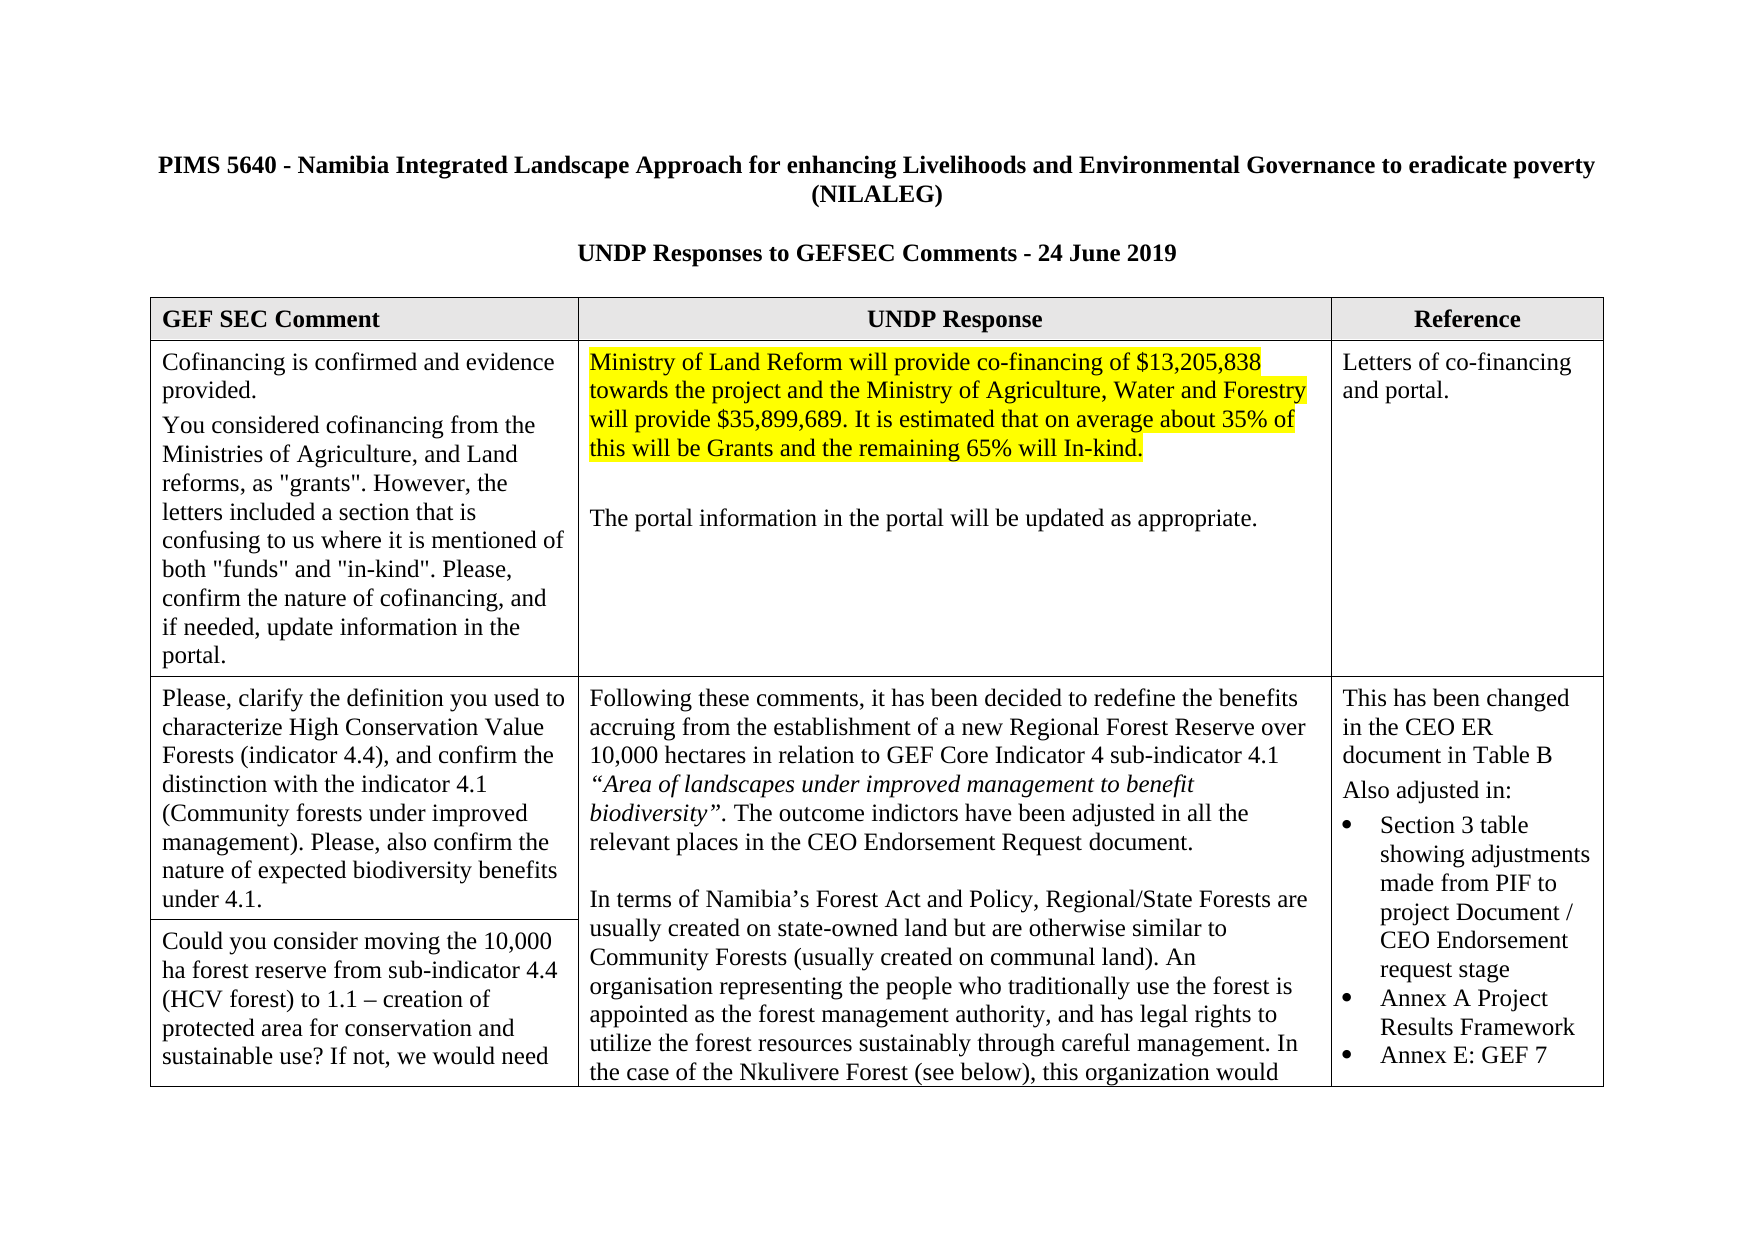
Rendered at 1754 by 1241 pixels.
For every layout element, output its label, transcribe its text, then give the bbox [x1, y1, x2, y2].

table_header GEF SEC Comment [151, 298, 578, 339]
text PIMS 5640 - Namibia Integrated Landscape Approach for enhancing Livelihoods and Environmental Governance to eradicate poverty (NILALEG) [150, 150, 1604, 207]
table_cell Following these comments, it has been decided to redefine the benefits accruing from the establishment of a new Regional Forest Reserve over 10,000 hectares in relation to GEF Core Indicator 4 sub-indicator 4.1 “Area of landscapes under improved management to benefit biodiversity”. The outcome indictors have been adjusted in all the relevant places in the CEO Endorsement Request document. In terms of Namibia’s Forest Act and Policy, Regional/State Forests are usually created on state-owned land but are otherwise similar to Community Forests (usually created on communal land). An organisation representing the people who traditionally use the forest is appointed as the forest management authority, and has legal rights to utilize the forest resources sustainably through careful management. In the case of the Nkulivere Forest (see below), this organization would likely be the Kavango West Regional Council. The forest management authority must i) look after the forest according to a management plan, ii) ensure that all community members have equal access to the resources in their forest, and iii) reinvest enough of the money made from the forest to keep protecting the forest, and share what is left over between the community members. This means that the emphasis is on sustainable use, rather than strict protection. Nonetheless, keeping the forest standing is highly beneficial to biodiversity conservation, since the forests continue to have floral diversity and provide habitat for fauna, as opposed to the most likely alternative of degradation through over-extraction and/or being cleared for crop farming. In terms of biodiversity value, initial surveys conducted during the PPG have identified the Nkulivere focal landscape in Kavango West as the area with highest biodiversity and potential for protection. North-Eastern Kalahari Woodland in climax condition is botanically highly diverse, and provides habitat for a range of small mammals, birds and reptiles. It is a broad-leafed tree and shrub savanna with a rich variety of woody plants, most of which are deciduous. Species include Baikiaea plurijuga (Zambezi teak, omuzumba), Burkea africana (sandsering, omutundungu), Guibortia coleosperma (false mopani, ushivi) Pterocarpus angolensis (kiaat, dolfhout, mukwa) and Schinziophyton rautanenii (manketti). On the lightly shaded forest floor underneath the tree canopies grow a variety of climax grasses such as Anthephora pubescens, Brachiaria nigropedata, Digitaria seriata and Schmidtia pappophoroides. Many of the trees of the North-Eastern Kalahari Woodlands are endangered because of their timber value, and are protected by agreements in terms of the Convention on International Trade in Endangered Species of Flora and Fauna (CITES) and the ordinances and regulations of the Forest Act no. 12 of 2001. [579, 677, 1331, 1086]
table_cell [151, 920, 578, 1086]
table_cell Please, clarify the definition you used to characterize High Conservation Value Forests (indicator 4.4), and confirm the distinction with the indicator 4.1 (Community forests under improved management). Please, also confirm the nature of expected biodiversity benefits under 4.1. [151, 677, 578, 919]
table_header Reference [1332, 298, 1603, 339]
table_cell Ministry of Land Reform will provide co-financing of $13,205,838 towards the project and the Ministry of Agriculture, Water and Forestry will provide $35,899,689. It is estimated that on average about 35% of this will be Grants and the remaining 65% will In-kind. The portal information in the portal will be updated as appropriate. [579, 341, 1331, 676]
table_cell Letters of co-financing and portal. [1332, 341, 1603, 676]
table_cell This has been changed in the CEO ER document in Table B Also adjusted in: Section 3 table showing adjustments made from PIF to project Document / CEO Endorsement request stage Annex A Project Results Framework Annex E: GEF 7 Core Indicator Worksheet Also changed in the Project Document (the Project Results Framework and the Core Indicator Table) [1332, 677, 1603, 1086]
table_cell Cofinancing is confirmed and evidence provided. You considered cofinancing from the Ministries of Agriculture, and Land reforms, as "grants". However, the letters included a section that is confusing to us where it is mentioned of both "funds" and "in-kind". Please, confirm the nature of cofinancing, and if needed, update information in the portal. [151, 341, 578, 676]
table_header UNDP Response [579, 298, 1331, 339]
text UNDP Responses to GEFSEC Comments - 24 June 2019 [150, 238, 1604, 267]
